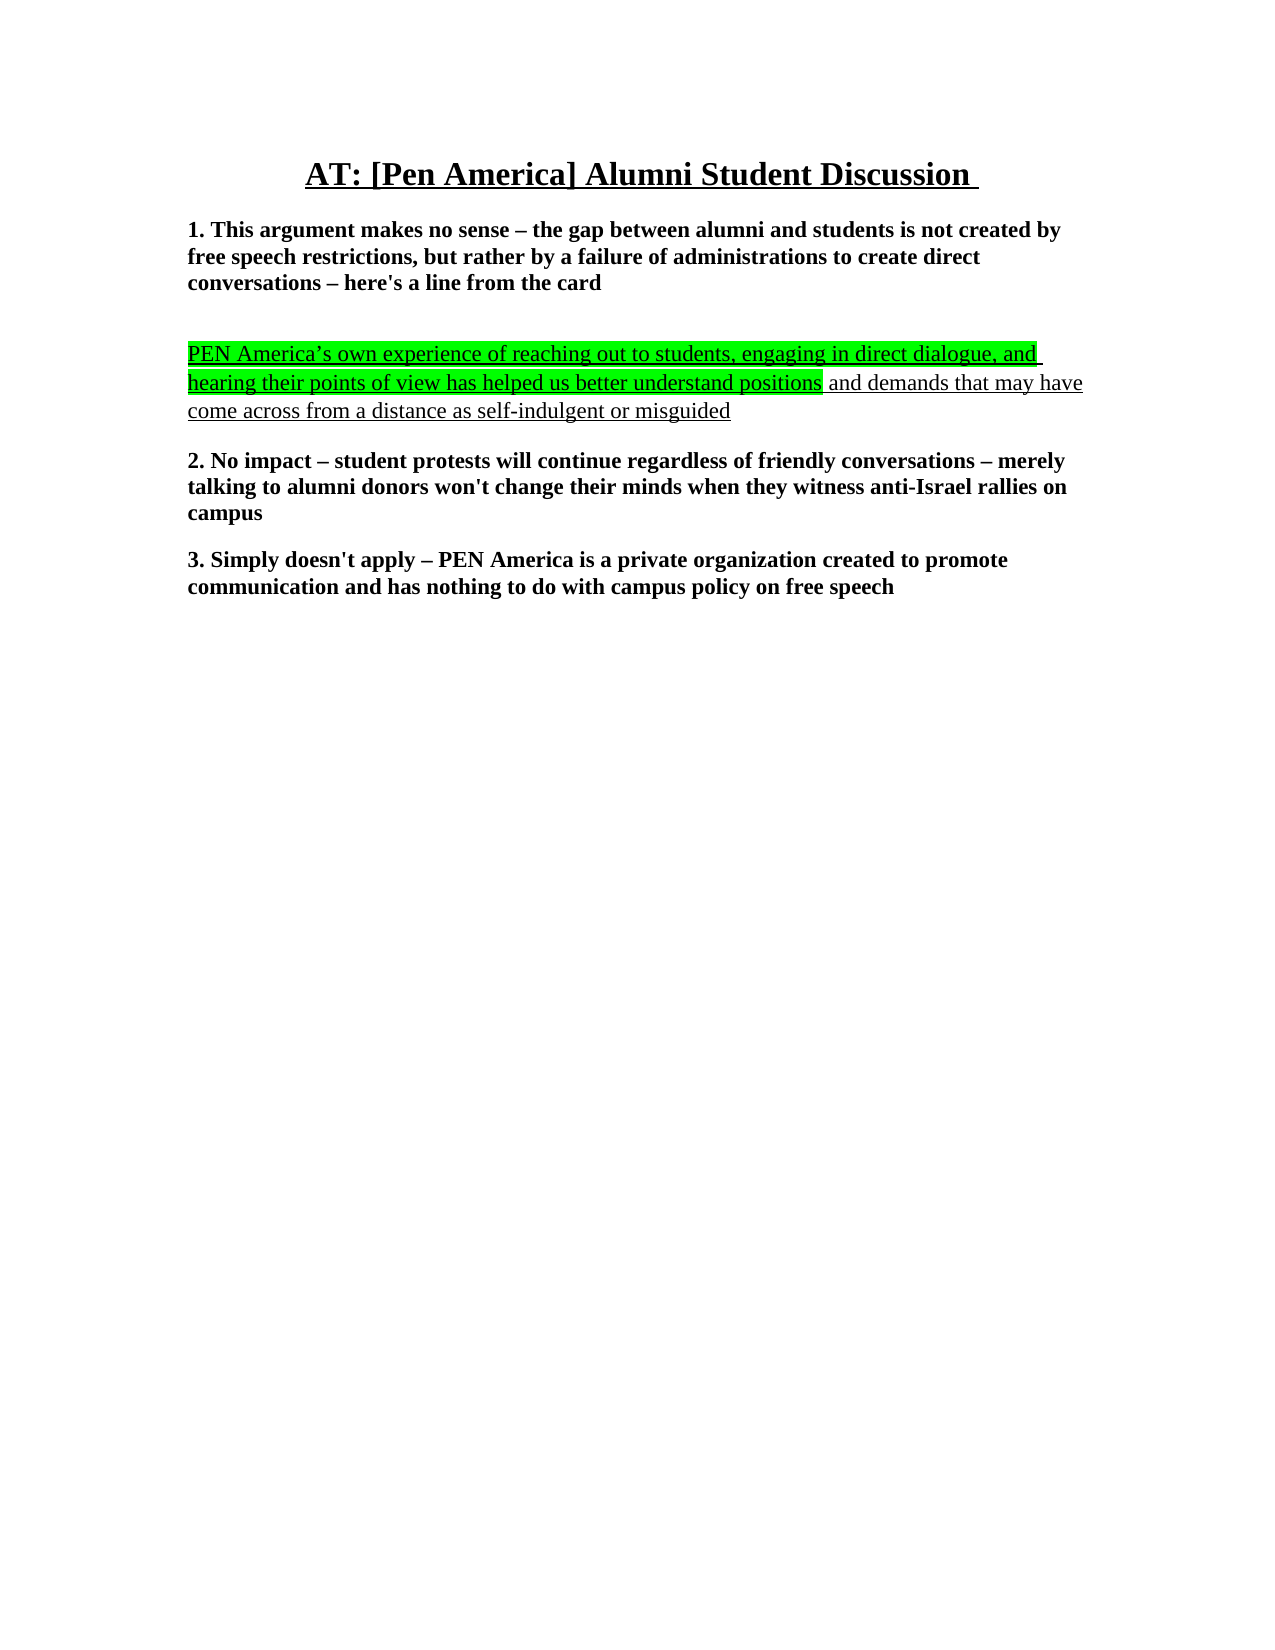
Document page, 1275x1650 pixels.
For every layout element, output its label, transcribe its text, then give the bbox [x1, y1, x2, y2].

subtitle 1. This argument makes no sense – the gap between alumni and students is not created by free speech restrictions, but rather by a failure of administrations to create direct conversations – here's a line from the card [187, 216, 1087, 295]
subtitle 2. No impact – student protests will continue regardless of friendly conversations – merely talking to alumni donors won't change their minds when they witness anti-Israel rallies on campus [187, 447, 1087, 526]
text PEN America’s own experience of reaching out to students, engaging in direct dialogue, and hearing their points of view has helped us better understand positions and demands that may have come across from a distance as self-indulgent or misguided [187, 341, 1087, 424]
subtitle AT: [Pen America] Alumni Student Discussion [187, 154, 1087, 192]
subtitle 3. Simply doesn't apply – PEN America is a private organization created to promote communication and has nothing to do with campus policy on free speech [187, 547, 1087, 599]
